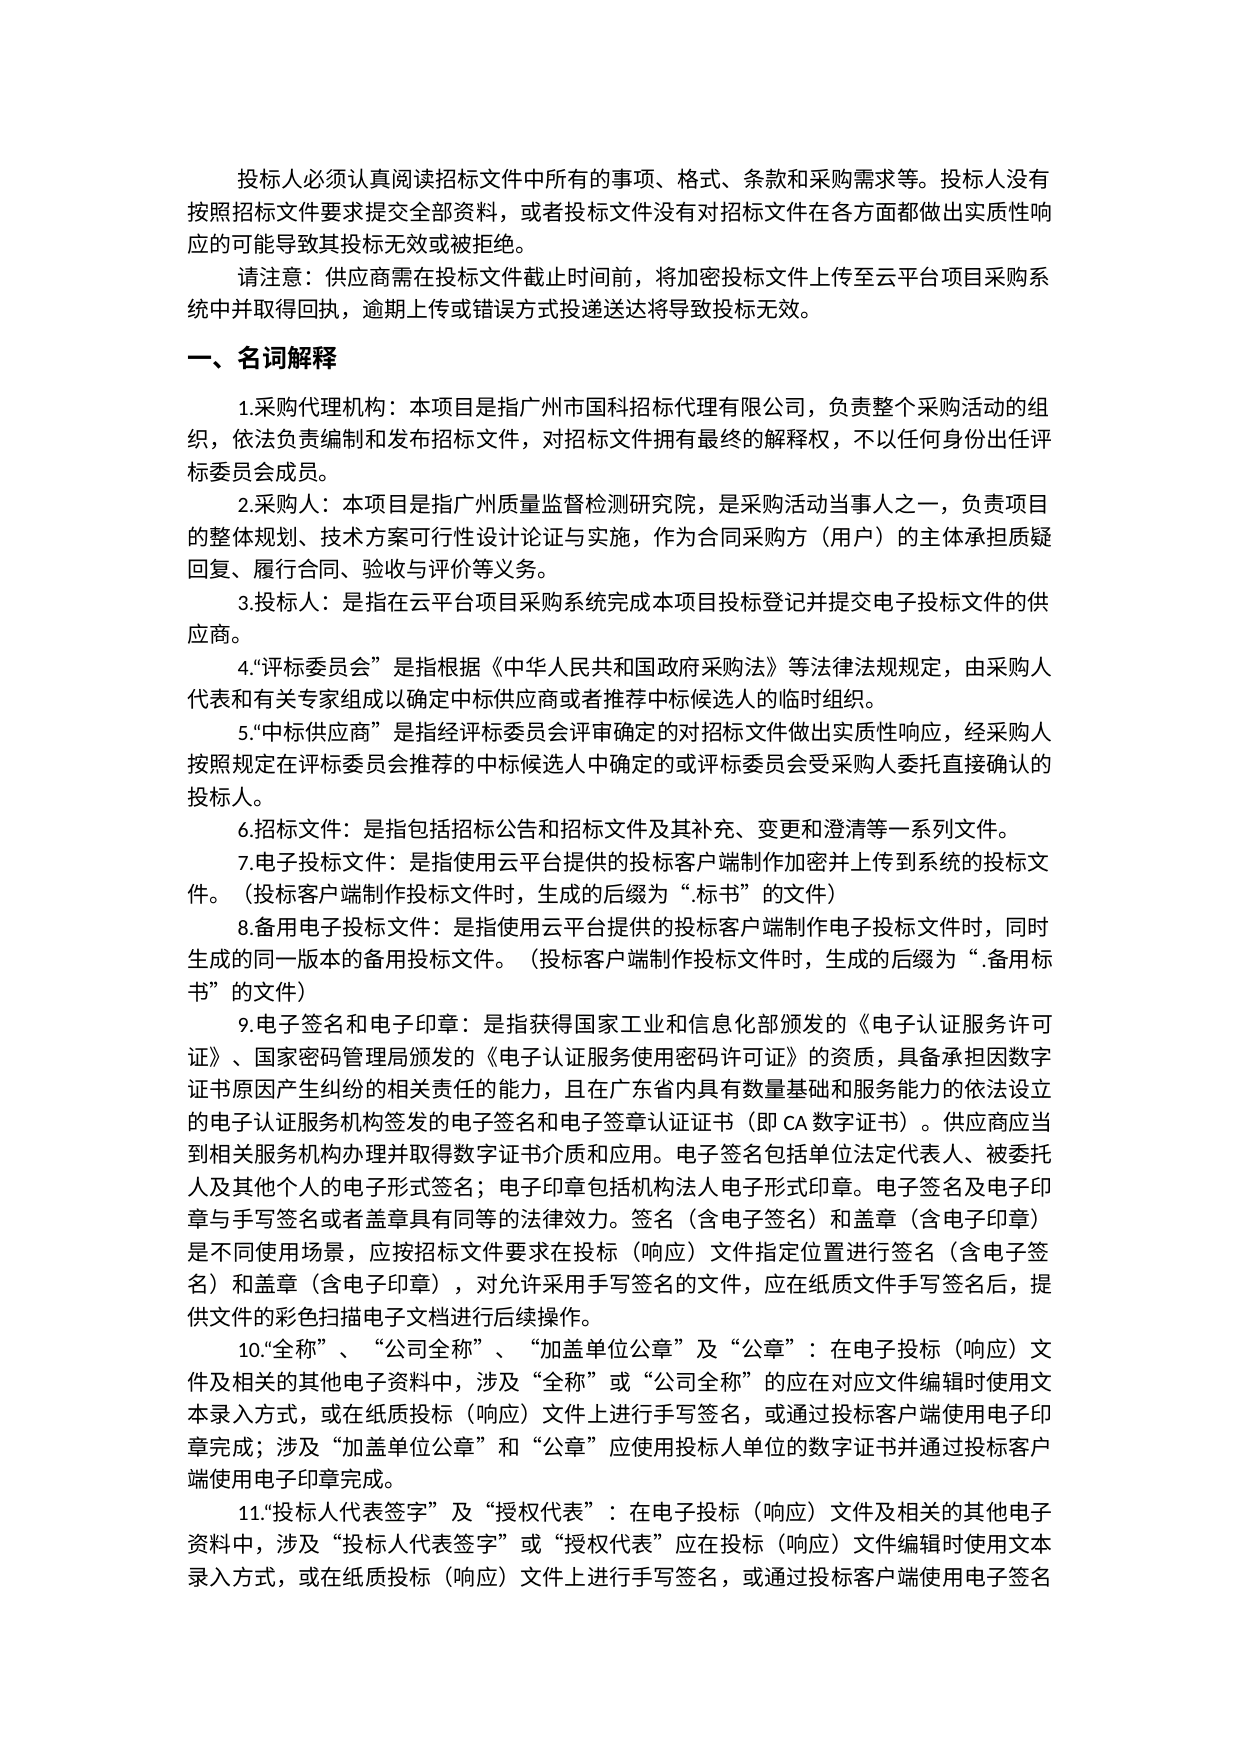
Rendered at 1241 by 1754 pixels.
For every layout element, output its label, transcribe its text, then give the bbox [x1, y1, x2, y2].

text 投标人必须认真阅读招标文件中所有的事项、格式、条款和采购需求等。投标人没有按照招标文件要求提交全部资料，或者投标文件没有对招标文件在各方面都做出实质性响应的可能导致其投标无效或被拒绝。 [187, 162, 1053, 259]
text 10.“全称”、“公司全称”、“加盖单位公章”及“公章”：在电子投标（响应）文件及相关的其他电子资料中，涉及“全称”或“公司全称”的应在对应文件编辑时使用文本录入方式，或在纸质投标（响应）文件上进行手写签名，或通过投标客户端使用电子印章完成；涉及“加盖单位公章”和“公章”应使用投标人单位的数字证书并通过投标客户端使用电子印章完成。 [187, 1332, 1053, 1494]
text 6.招标文件：是指包括招标公告和招标文件及其补充、变更和澄清等一系列文件。 [187, 812, 1053, 844]
text 请注意：供应商需在投标文件截止时间前，将加密投标文件上传至云平台项目采购系统中并取得回执，逾期上传或错误方式投递送达将导致投标无效。 [187, 259, 1053, 324]
text 4.“评标委员会”是指根据《中华人民共和国政府采购法》等法律法规规定，由采购人代表和有关专家组成以确定中标供应商或者推荐中标候选人的临时组织。 [187, 649, 1053, 714]
text 7.电子投标文件：是指使用云平台提供的投标客户端制作加密并上传到系统的投标文件。（投标客户端制作投标文件时，生成的后缀为“.标书”的文件） [187, 844, 1053, 909]
text 1.采购代理机构：本项目是指广州市国科招标代理有限公司，负责整个采购活动的组织，依法负责编制和发布招标文件，对招标文件拥有最终的解释权，不以任何身份出任评标委员会成员。 [187, 389, 1053, 487]
text 5.“中标供应商”是指经评标委员会评审确定的对招标文件做出实质性响应，经采购人按照规定在评标委员会推荐的中标候选人中确定的或评标委员会受采购人委托直接确认的投标人。 [187, 714, 1053, 812]
text 一、名词解释 [187, 324, 1053, 389]
text 9.电子签名和电子印章：是指获得国家工业和信息化部颁发的《电子认证服务许可证》、国家密码管理局颁发的《电子认证服务使用密码许可证》的资质，具备承担因数字证书原因产生纠纷的相关责任的能力，且在广东省内具有数量基础和服务能力的依法设立的电子认证服务机构签发的电子签名和电子签章认证证书（即CA数字证书）。供应商应当到相关服务机构办理并取得数字证书介质和应用。电子签名包括单位法定代表人、被委托人及其他个人的电子形式签名；电子印章包括机构法人电子形式印章。电子签名及电子印章与手写签名或者盖章具有同等的法律效力。签名（含电子签名）和盖章（含电子印章）是不同使用场景，应按招标文件要求在投标（响应）文件指定位置进行签名（含电子签名）和盖章（含电子印章），对允许采用手写签名的文件，应在纸质文件手写签名后，提供文件的彩色扫描电子文档进行后续操作。 [187, 1007, 1053, 1332]
text 8.备用电子投标文件：是指使用云平台提供的投标客户端制作电子投标文件时，同时生成的同一版本的备用投标文件。（投标客户端制作投标文件时，生成的后缀为“.备用标书”的文件） [187, 909, 1053, 1007]
text 2.采购人：本项目是指广州质量监督检测研究院，是采购活动当事人之一，负责项目的整体规划、技术方案可行性设计论证与实施，作为合同采购方（用户）的主体承担质疑回复、履行合同、验收与评价等义务。 [187, 487, 1053, 584]
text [187, 1494, 1053, 1592]
text 3.投标人：是指在云平台项目采购系统完成本项目投标登记并提交电子投标文件的供应商。 [187, 584, 1053, 649]
